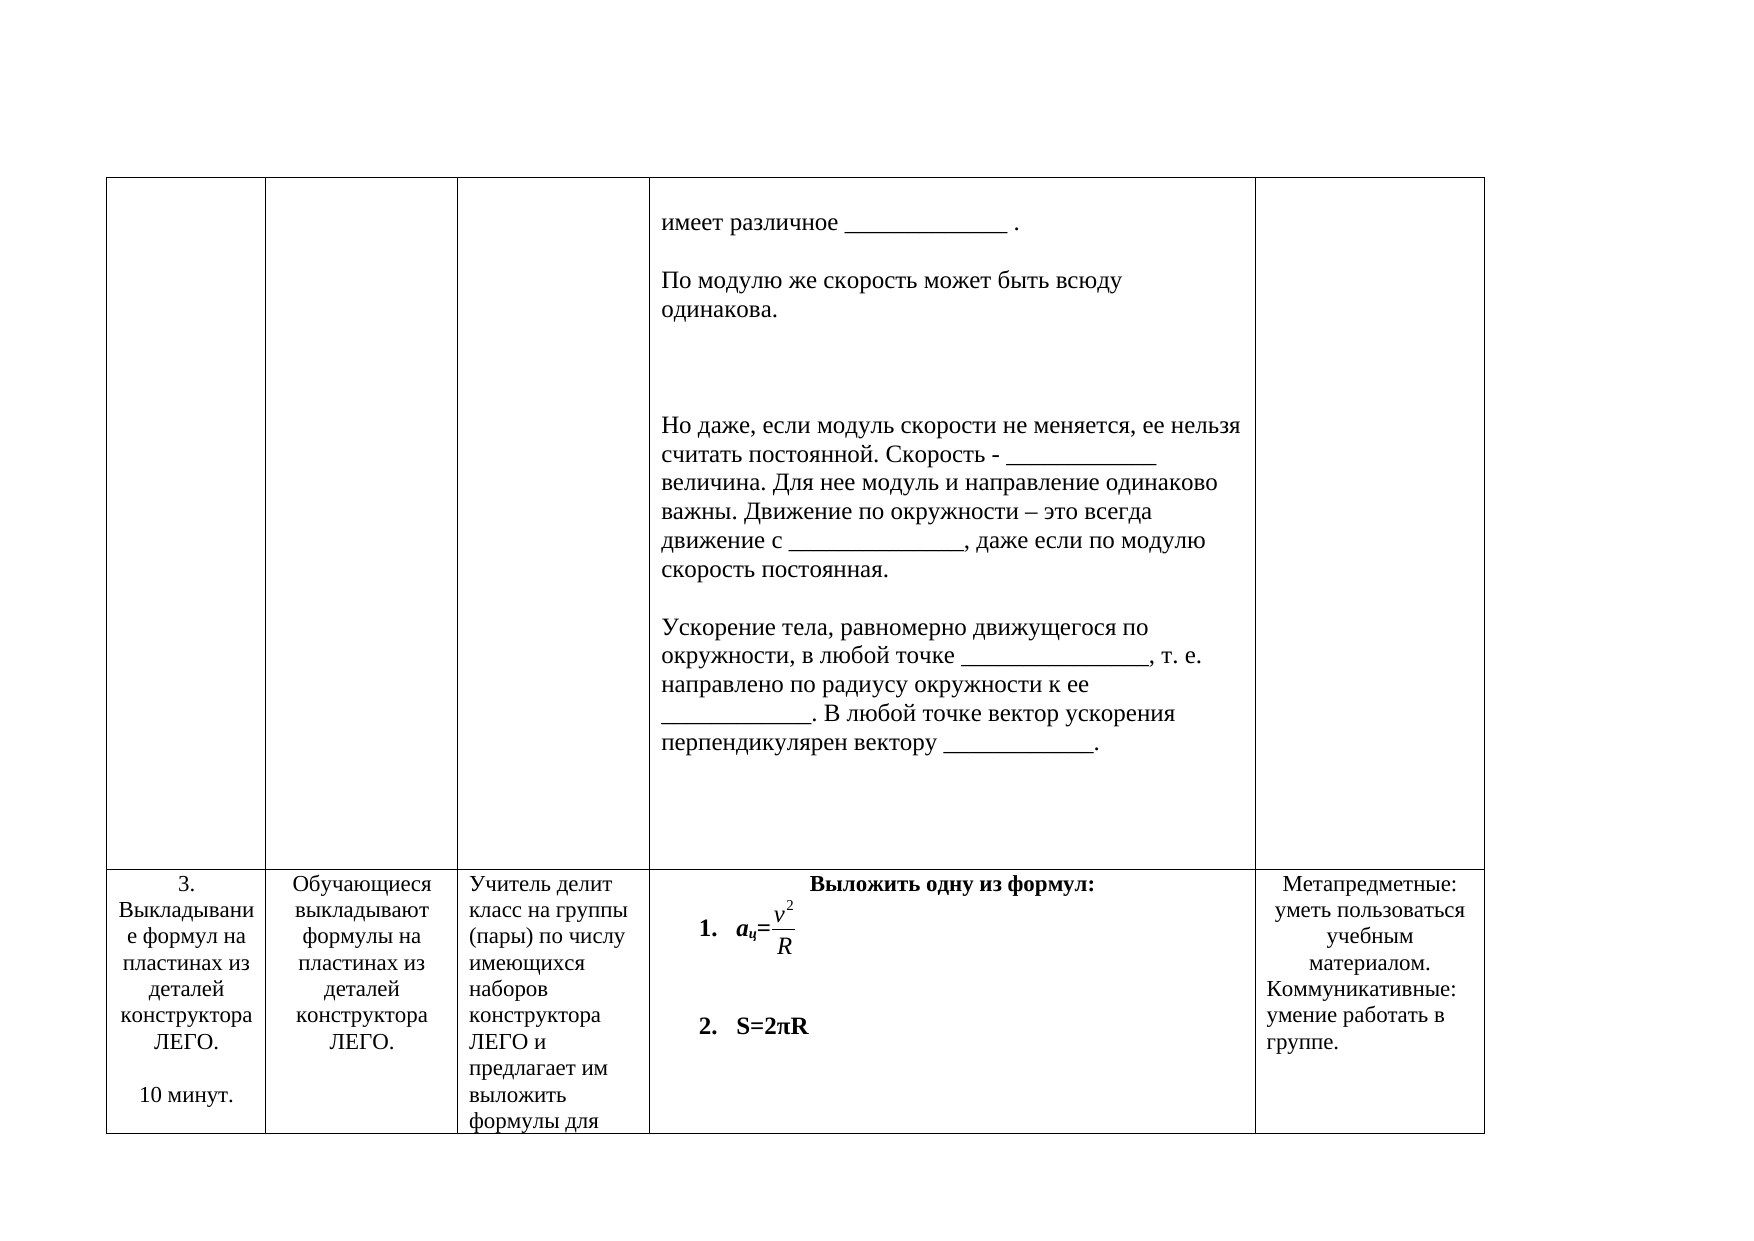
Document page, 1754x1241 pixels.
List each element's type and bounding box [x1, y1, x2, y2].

table_cell [266, 178, 457, 869]
table_cell [1256, 178, 1484, 869]
table_cell [107, 178, 265, 869]
table_cell [650, 870, 1255, 1133]
table_cell [266, 870, 457, 1133]
table_cell [458, 178, 649, 869]
table_cell [107, 870, 265, 1133]
table_cell [458, 870, 649, 1133]
table_cell [1256, 870, 1484, 1133]
table_cell [650, 178, 1255, 869]
